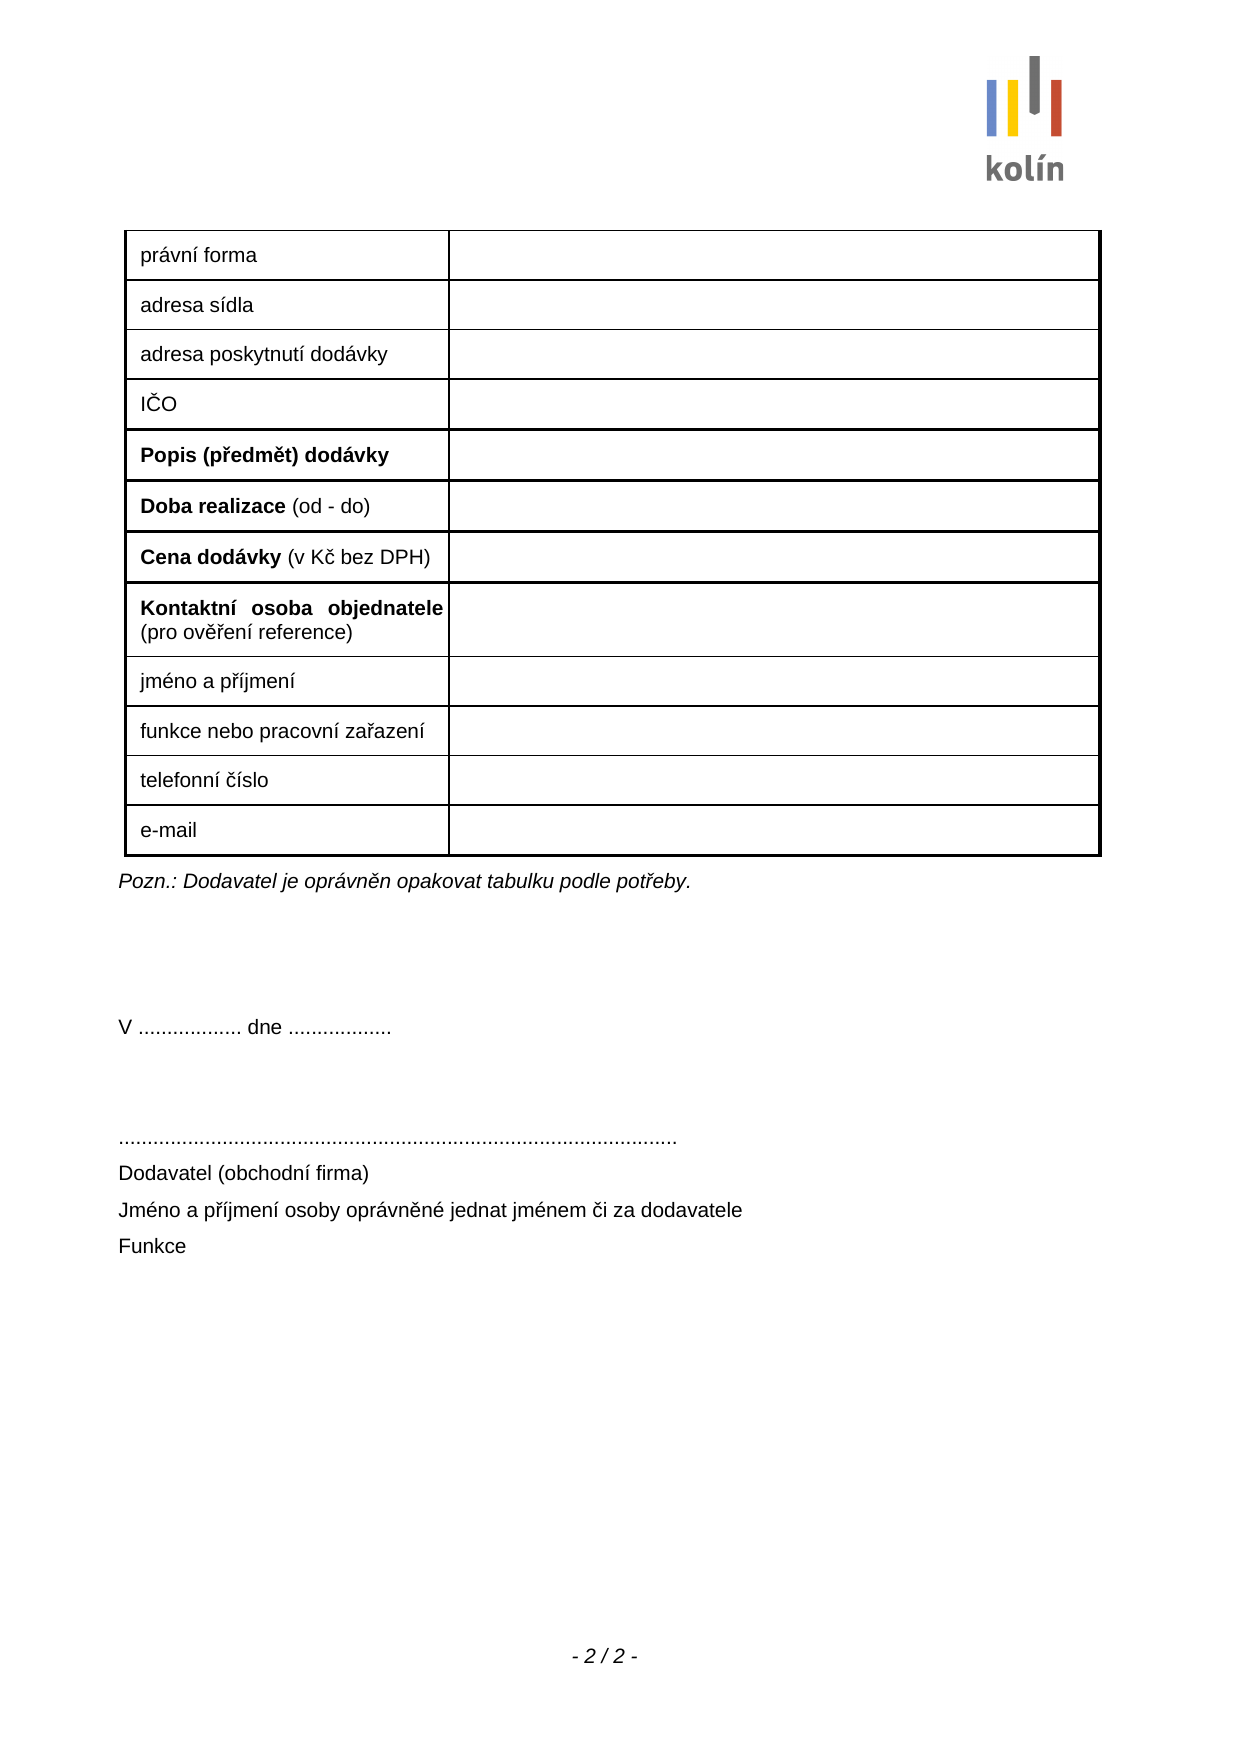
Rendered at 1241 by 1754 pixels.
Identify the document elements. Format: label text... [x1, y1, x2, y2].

table_cell [450, 584, 1098, 656]
table_cell e-mail [127, 806, 448, 854]
table_cell [450, 756, 1098, 804]
text ................................................................................................. [118, 1124, 1092, 1148]
table_cell [450, 281, 1098, 329]
table_cell [450, 707, 1098, 755]
table_cell jméno a příjmení [127, 657, 448, 705]
table_cell [450, 380, 1098, 428]
text Funkce [118, 1234, 1092, 1258]
table_cell právní forma [127, 231, 448, 279]
table_cell [450, 231, 1098, 279]
table_cell Cena dodávky (v Kč bez DPH) [127, 533, 448, 581]
text V .................. dne .................. [118, 1015, 1092, 1039]
table_cell [450, 533, 1098, 581]
text Dodavatel (obchodní firma) [118, 1161, 1092, 1185]
table_cell Popis (předmět) dodávky [127, 431, 448, 479]
text Jméno a příjmení osoby oprávněné jednat jménem či za dodavatele [118, 1197, 1092, 1221]
picture [986, 56, 1064, 181]
text Pozn.: Dodavatel je oprávněn opakovat tabulku podle potřeby. [118, 869, 1092, 893]
table_cell [450, 482, 1098, 530]
table_cell adresa sídla [127, 281, 448, 329]
table_cell [450, 657, 1098, 705]
table_cell Kontaktní osoba objednatele (pro ověření reference) [127, 584, 448, 656]
table_cell adresa poskytnutí dodávky [127, 330, 448, 378]
table_cell [450, 431, 1098, 479]
table_cell funkce nebo pracovní zařazení [127, 707, 448, 755]
table_cell Doba realizace (od - do) [127, 482, 448, 530]
table_cell [450, 330, 1098, 378]
table_cell IČO [127, 380, 448, 428]
table_cell [450, 806, 1098, 854]
table_cell telefonní číslo [127, 756, 448, 804]
